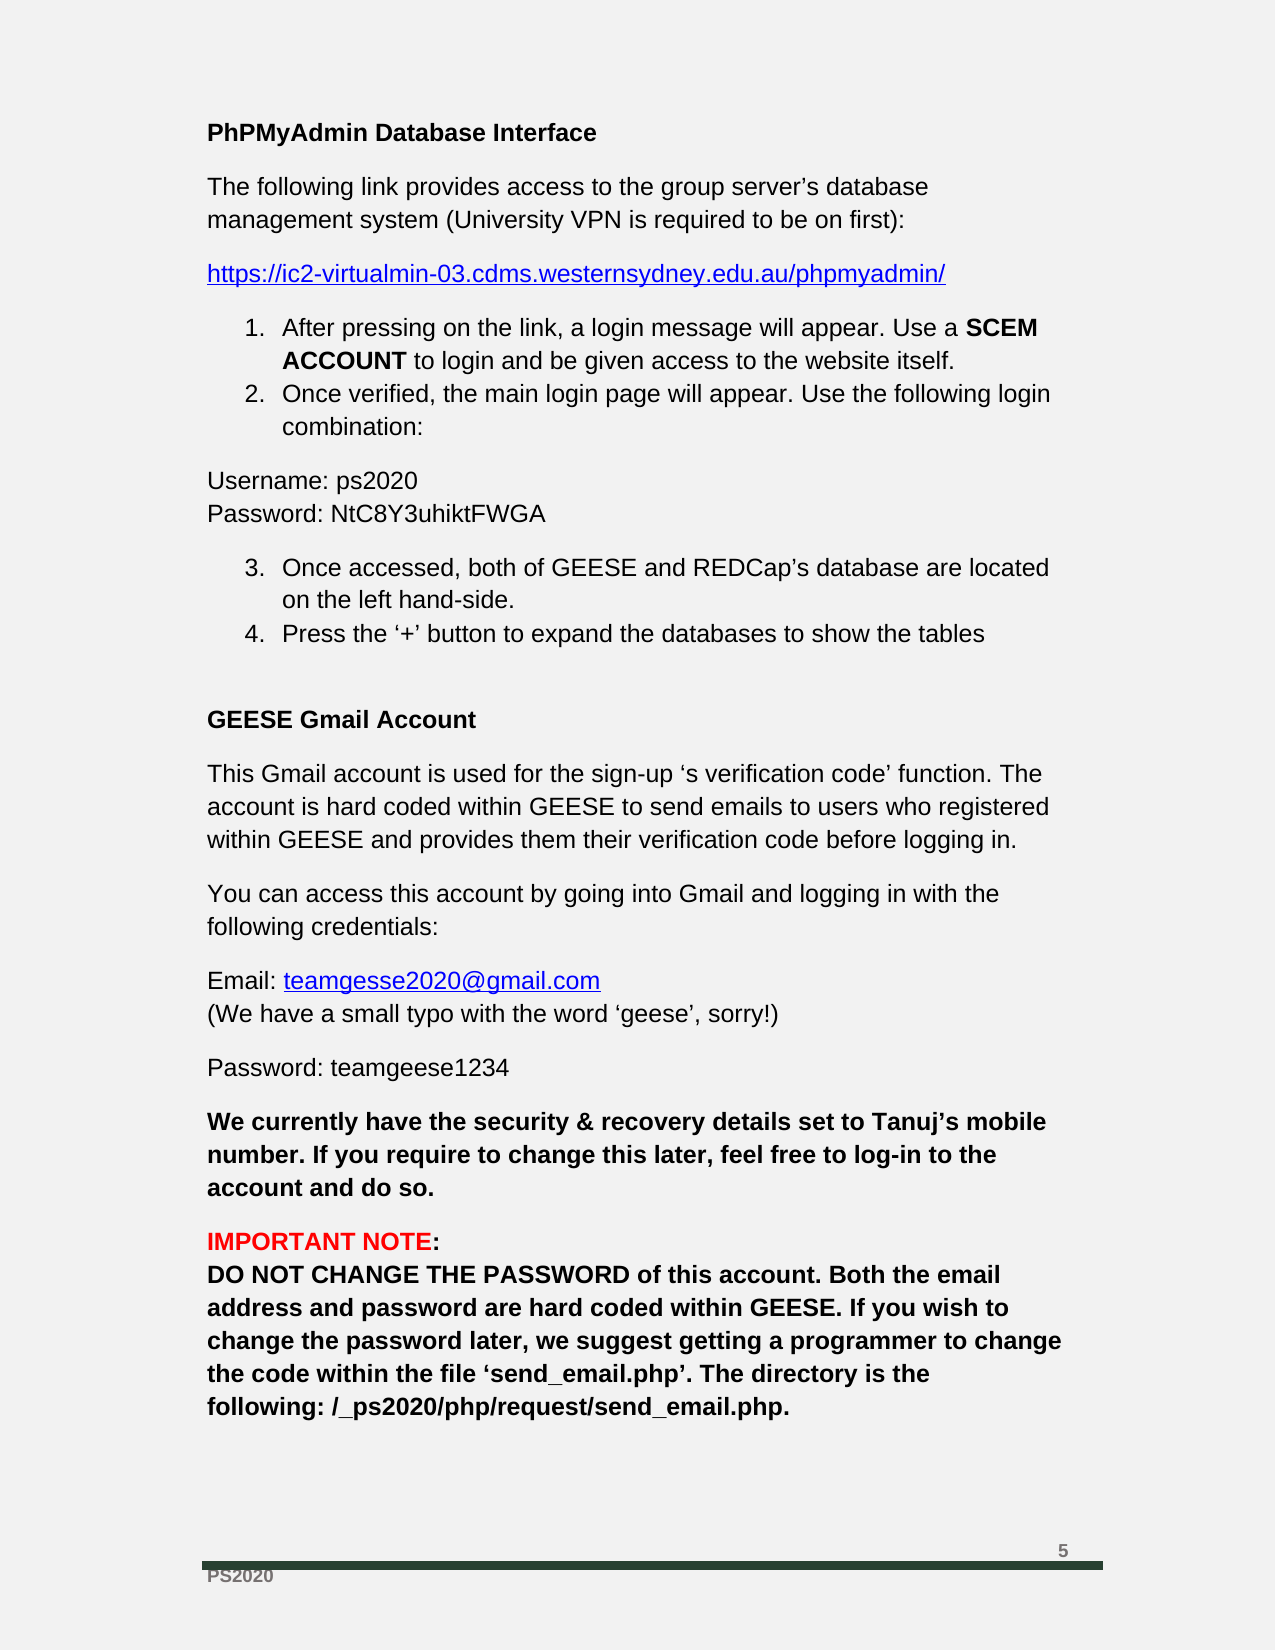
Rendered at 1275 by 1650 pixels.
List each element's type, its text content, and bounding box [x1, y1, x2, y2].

text This Gmail account is used for the sign-up ‘s verification code’ function. The account is hard coded within GEESE to send emails to users who registered within GEESE and provides them their verification code before logging in. [207, 759, 1068, 854]
text Email: teamgesse2020@gmail.com (We have a small typo with the word ‘geese’, sorry!) [207, 966, 1068, 1028]
text GEESE Gmail Account [207, 672, 1068, 734]
text IMPORTANT NOTE: DO NOT CHANGE THE PASSWORD of this account. Both the email address and password are hard coded within GEESE. If you wish to change the password later, we suggest getting a programmer to change the code within the file ‘send_email.php’. The directory is the following: /_ps2020/php/request/send_email.php. [207, 1227, 1068, 1421]
text You can access this account by going into Gmail and logging in with the following credentials: [207, 879, 1068, 941]
text https://ic2-virtualmin-03.cdms.westernsydney.edu.au/phpmyadmin/ [207, 259, 1068, 288]
text We currently have the security & recovery details set to Tanuj’s mobile number. If you require to change this later, feel free to log-in to the account and do so. [207, 1107, 1068, 1202]
list Once verified, the main login page will appear. Use the following login combination: [244, 379, 1068, 441]
text PhPMyAdmin Database Interface [207, 118, 1068, 147]
list Press the ‘+’ button to expand the databases to show the tables [244, 618, 1068, 647]
text Password: teamgeese1234 [207, 1053, 1068, 1082]
list Once accessed, both of GEESE and REDCap’s database are located on the left hand-side. [244, 552, 1068, 614]
text The following link provides access to the group server’s database management system (University VPN is required to be on first): [207, 172, 1068, 234]
text Username: ps2020 Password: NtC8Y3uhiktFWGA [207, 466, 1068, 527]
list After pressing on the link, a login message will appear. Use a SCEM ACCOUNT to login and be given access to the website itself. [244, 313, 1068, 374]
